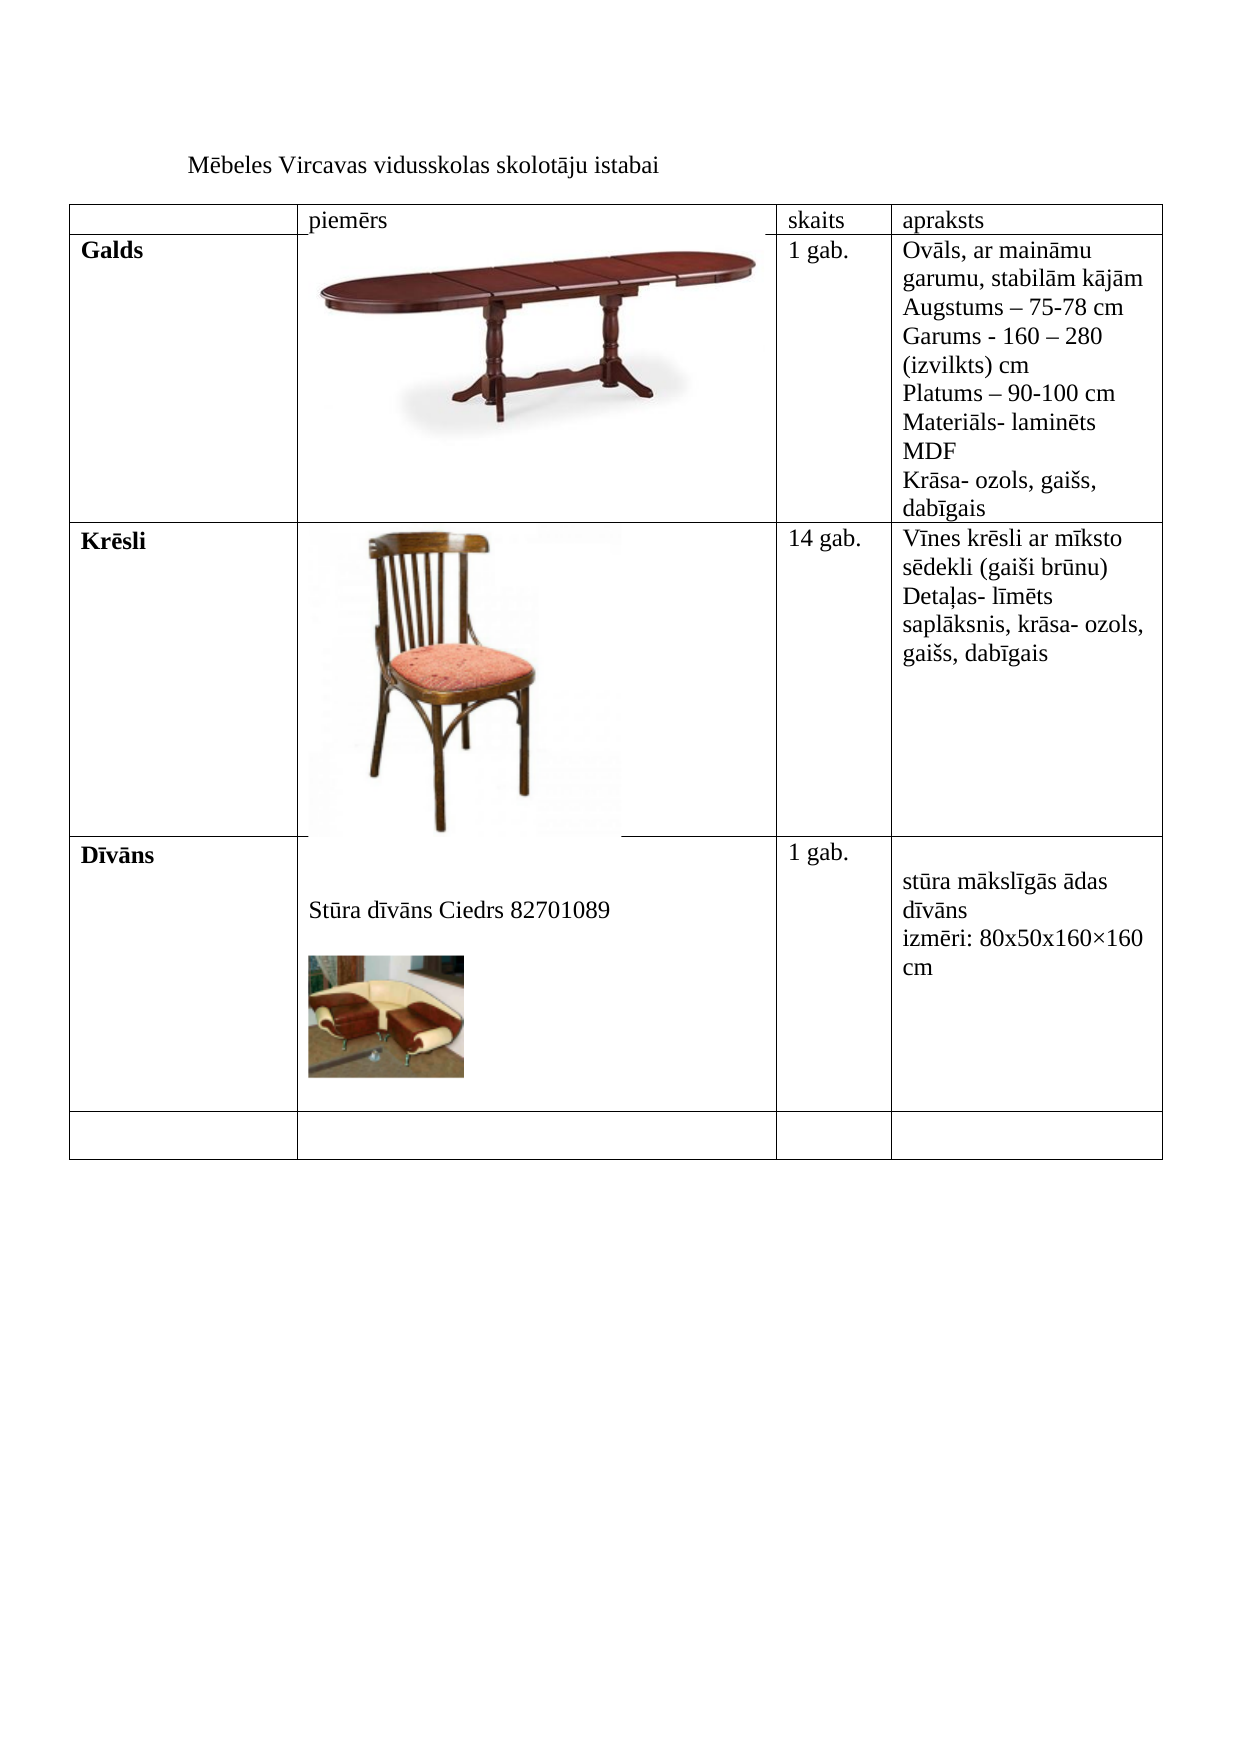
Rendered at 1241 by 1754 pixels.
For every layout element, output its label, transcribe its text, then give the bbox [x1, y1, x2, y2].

picture [308, 923, 464, 1111]
table_cell Ovāls, ar maināmu garumu, stabilām kājām Augstums – 75-78 cm Garums - 160 – 280 (izvilkts) cm Platums – 90-100 cm Materiāls- laminēts MDF Krāsa- ozols, gaišs, dabīgais [892, 235, 1162, 522]
table_cell 14 gab. [777, 523, 891, 836]
table_header apraksts [892, 205, 1162, 234]
table_cell Vīnes krēsli ar mīksto sēdekli (gaiši brūnu) Detaļas- līmēts saplāksnis, krāsa- ozols, gaišs, dabīgais [892, 523, 1162, 836]
table_cell [298, 1112, 776, 1159]
table_cell Galds [70, 235, 297, 522]
text Mēbeles Vircavas vidusskolas skolotāju istabai [187, 150, 1053, 179]
table_cell 1 gab. [777, 837, 891, 1111]
table_header [70, 205, 297, 234]
table_cell Krēsli [70, 523, 297, 836]
table_cell 1 gab. [777, 235, 891, 522]
table_header skaits [777, 205, 891, 234]
table_cell [70, 1112, 297, 1159]
table_cell [892, 1112, 1162, 1159]
picture [308, 523, 622, 837]
picture [308, 234, 766, 453]
table_cell [298, 523, 308, 836]
table_header piemērs [298, 205, 776, 234]
table_cell Stūra dīvāns Ciedrs 82701089 [298, 837, 776, 1111]
table_cell [298, 235, 776, 522]
table_cell [777, 1112, 891, 1159]
table_cell [622, 523, 776, 836]
table_cell stūra mākslīgās ādas dīvāns izmēri: 80x50x160×160 cm [892, 837, 1162, 1111]
table_cell Dīvāns [70, 837, 297, 1111]
